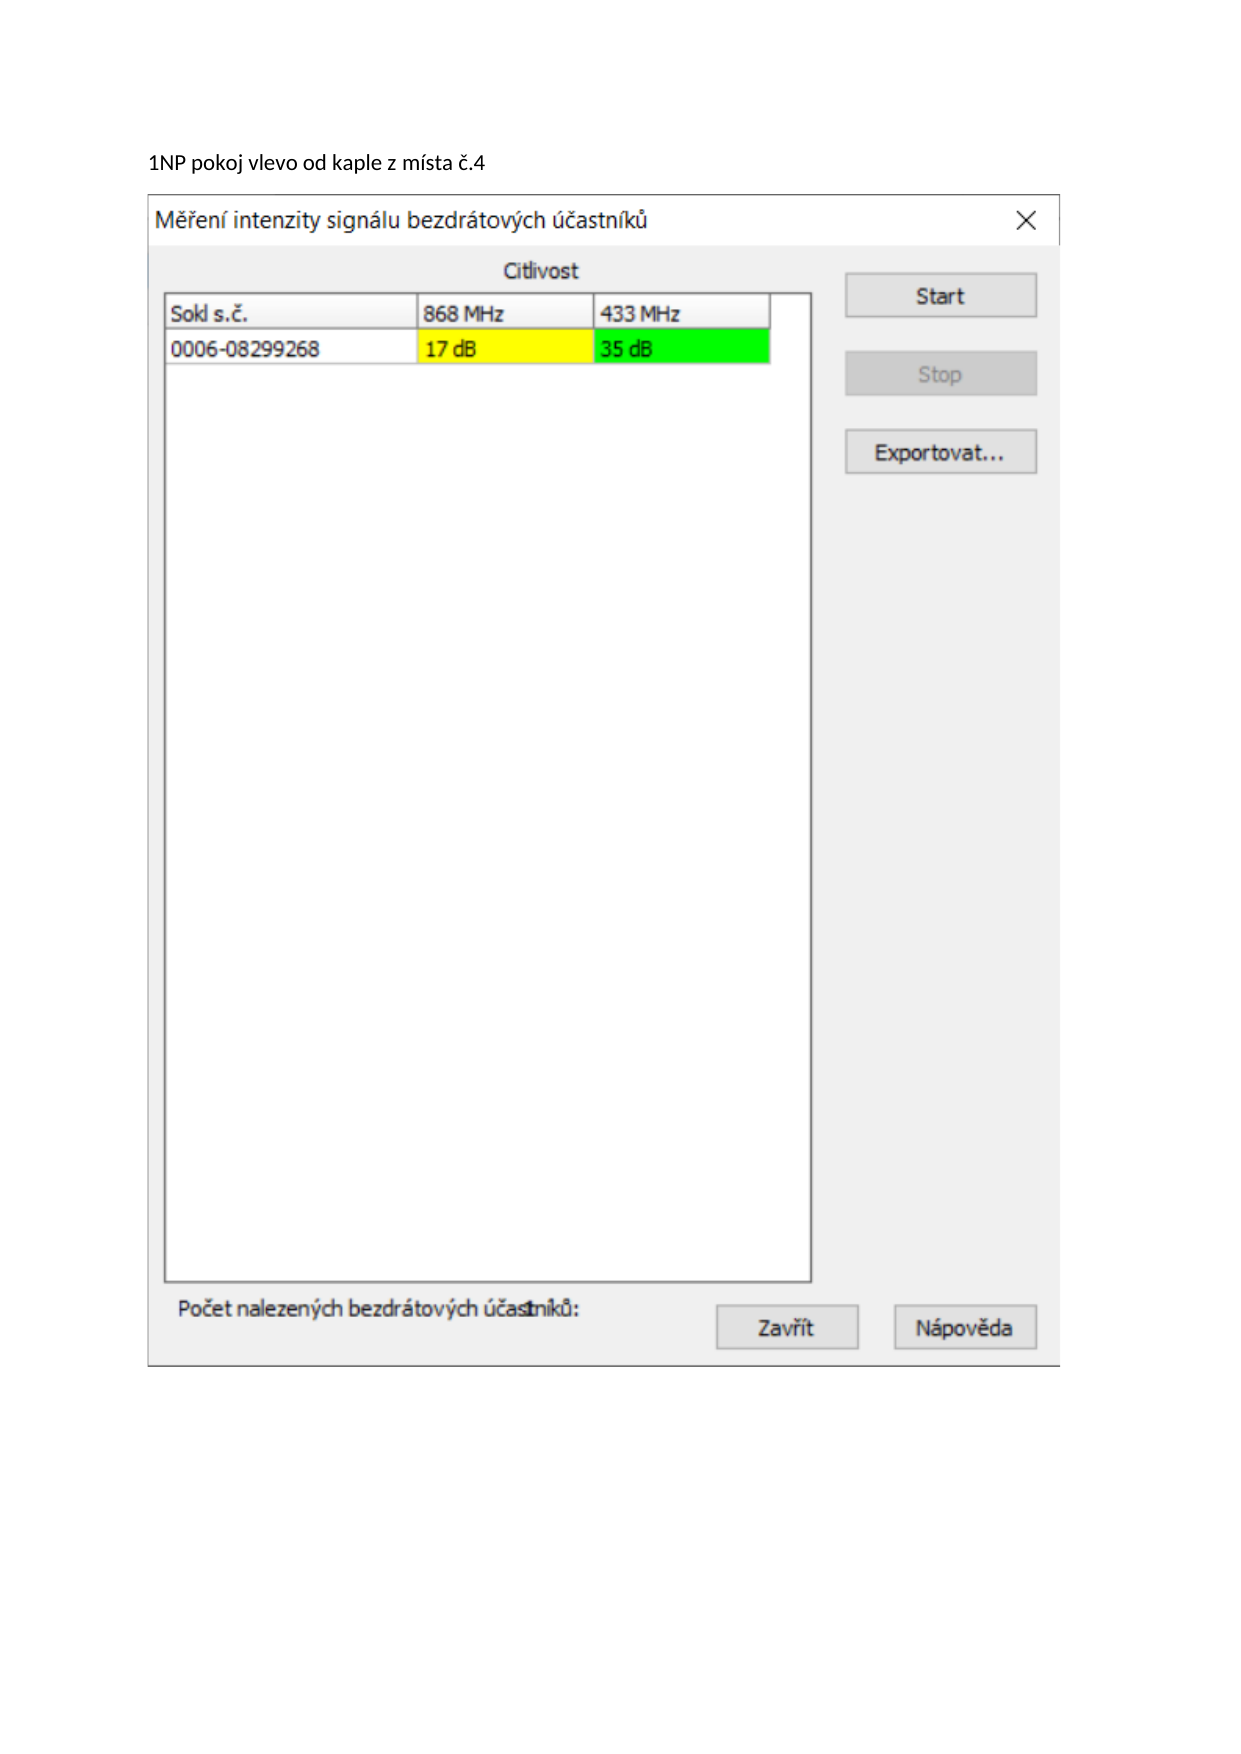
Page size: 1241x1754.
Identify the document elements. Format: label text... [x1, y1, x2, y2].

text 1NP pokoj vlevo od kaple z místa č.4 [148, 148, 1093, 176]
picture [147, 194, 1060, 1367]
